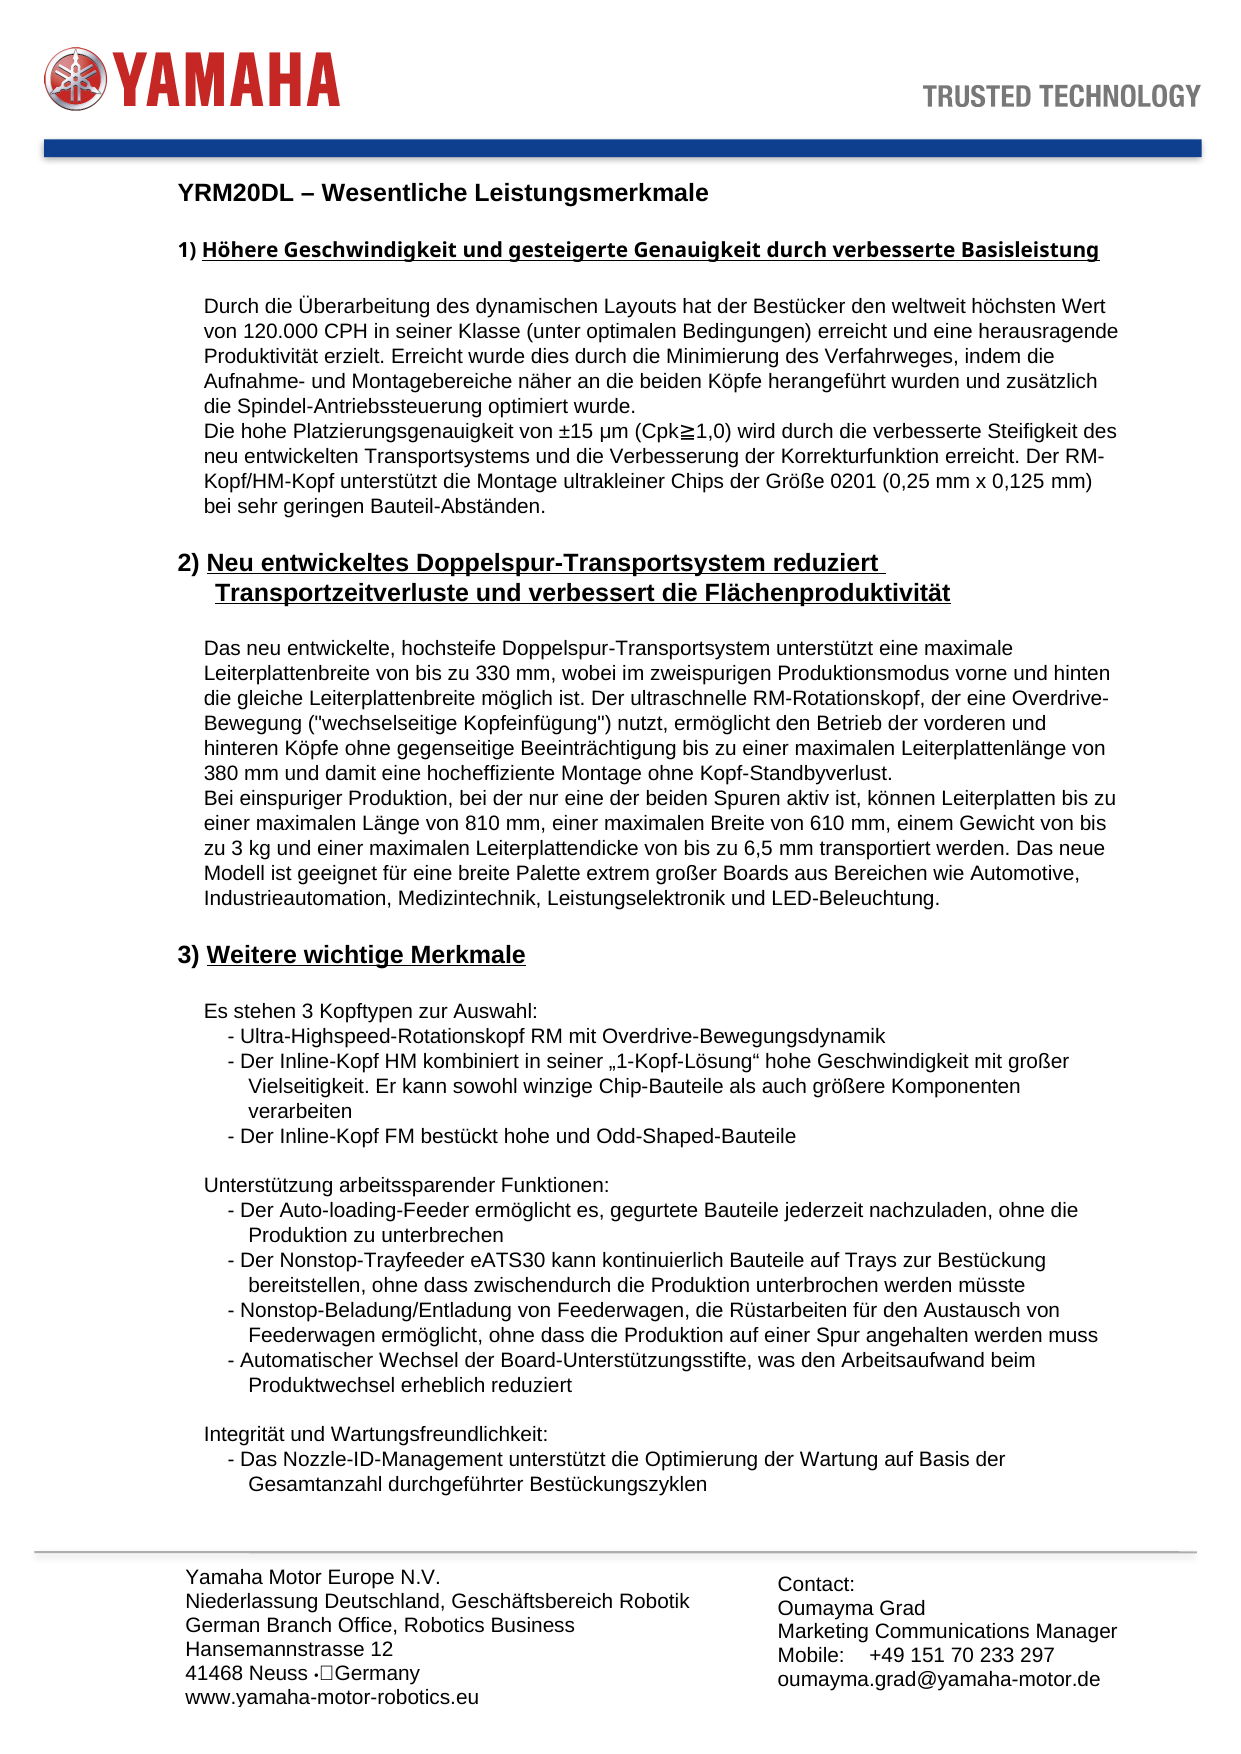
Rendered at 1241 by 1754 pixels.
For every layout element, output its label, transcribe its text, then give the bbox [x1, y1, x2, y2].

text - Der Inline-Kopf HM kombiniert in seiner „1-Kopf-Lösung“ hohe Geschwindigkeit mit großer Vielseitigkeit. Er kann sowohl winzige Chip-Bauteile als auch größere Komponenten verarbeiten [227, 1047, 1122, 1122]
text Bei einspuriger Produktion, bei der nur eine der beiden Spuren aktiv ist, können Leiterplatten bis zu einer maximalen Länge von 810 mm, einer maximalen Breite von 610 mm, einem Gewicht von bis zu 3 kg und einer maximalen Leiterplattendicke von bis zu 6,5 mm transportiert werden. Das neue Modell ist geeignet für eine breite Palette extrem großer Boards aus Bereichen wie Automotive, Industrieautomation, Medizintechnik, Leistungselektronik und LED-Beleuchtung. [203, 785, 1122, 910]
text - Der Nonstop-Trayfeeder eATS30 kann kontinuierlich Bauteile auf Trays zur Bestückung bereitstellen, ohne dass zwischendurch die Produktion unterbrochen werden müsste [227, 1246, 1122, 1296]
text - Das Nozzle-ID-Management unterstützt die Optimierung der Wartung auf Basis der Gesamtanzahl durchgeführter Bestückungszyklen [227, 1445, 1122, 1495]
text - Der Auto-loading-Feeder ermöglicht es, gegurtete Bauteile jederzeit nachzuladen, ohne die Produktion zu unterbrechen [227, 1196, 1122, 1246]
text Unterstützung arbeitssparender Funktionen: [203, 1171, 1122, 1196]
text YRM20DL – Wesentliche Leistungsmerkmale [177, 177, 1122, 207]
text Die hohe Platzierungsgenauigkeit von ±15 μm (Cpk≧1,0) wird durch die verbesserte Steifigkeit des neu entwickelten Transportsystems und die Verbesserung der Korrekturfunktion erreicht. Der RM-Kopf/HM-Kopf unterstützt die Montage ultrakleiner Chips der Größe 0201 (0,25 mm x 0,125 mm) bei sehr geringen Bauteil-Abständen. [203, 417, 1122, 517]
text 2) Neu entwickeltes Doppelspur-Transportsystem reduziert Transportzeitverluste und verbessert die Flächenproduktivität [177, 546, 1122, 606]
text Durch die Überarbeitung des dynamischen Layouts hat der Bestücker den weltweit höchsten Wert von 120.000 CPH in seiner Klasse (unter optimalen Bedingungen) erreicht und eine herausragende Produktivität erzielt. Erreicht wurde dies durch die Minimierung des Verfahrweges, indem die Aufnahme- und Montagebereiche näher an die beiden Köpfe herangeführt wurden und zusätzlich die Spindel-Antriebssteuerung optimiert wurde. [203, 292, 1122, 417]
text Integrität und Wartungsfreundlichkeit: [203, 1420, 1122, 1445]
text 1) Höhere Geschwindigkeit und gesteigerte Genauigkeit durch verbesserte Basisleistung [177, 236, 1122, 264]
text - Ultra-Highspeed-Rotationskopf RM mit Overdrive-Bewegungsdynamik [227, 1022, 1122, 1047]
text - Der Inline-Kopf FM bestückt hohe und Odd-Shaped-Bauteile [227, 1122, 1122, 1147]
text Das neu entwickelte, hochsteife Doppelspur-Transportsystem unterstützt eine maximale Leiterplattenbreite von bis zu 330 mm, wobei im zweispurigen Produktionsmodus vorne und hinten die gleiche Leiterplattenbreite möglich ist. Der ultraschnelle RM-Rotationskopf, der eine Overdrive-Bewegung ("wechselseitige Kopfeinfügung") nutzt, ermöglicht den Betrieb der vorderen und hinteren Köpfe ohne gegenseitige Beeinträchtigung bis zu einer maximalen Leiterplattenlänge von 380 mm und damit eine hocheffiziente Montage ohne Kopf-Standbyverlust. [203, 635, 1122, 785]
picture [44, 47, 1201, 111]
text - Nonstop-Beladung/Entladung von Feederwagen, die Rüstarbeiten für den Austausch von Feederwagen ermöglicht, ohne dass die Produktion auf einer Spur angehalten werden muss [227, 1296, 1122, 1346]
text - Automatischer Wechsel der Board-Unterstützungsstifte, was den Arbeitsaufwand beim Produktwechsel erheblich reduziert [227, 1346, 1122, 1396]
text 3) Weitere wichtige Merkmale [177, 939, 1122, 969]
text Es stehen 3 Kopftypen zur Auswahl: [203, 997, 1122, 1022]
